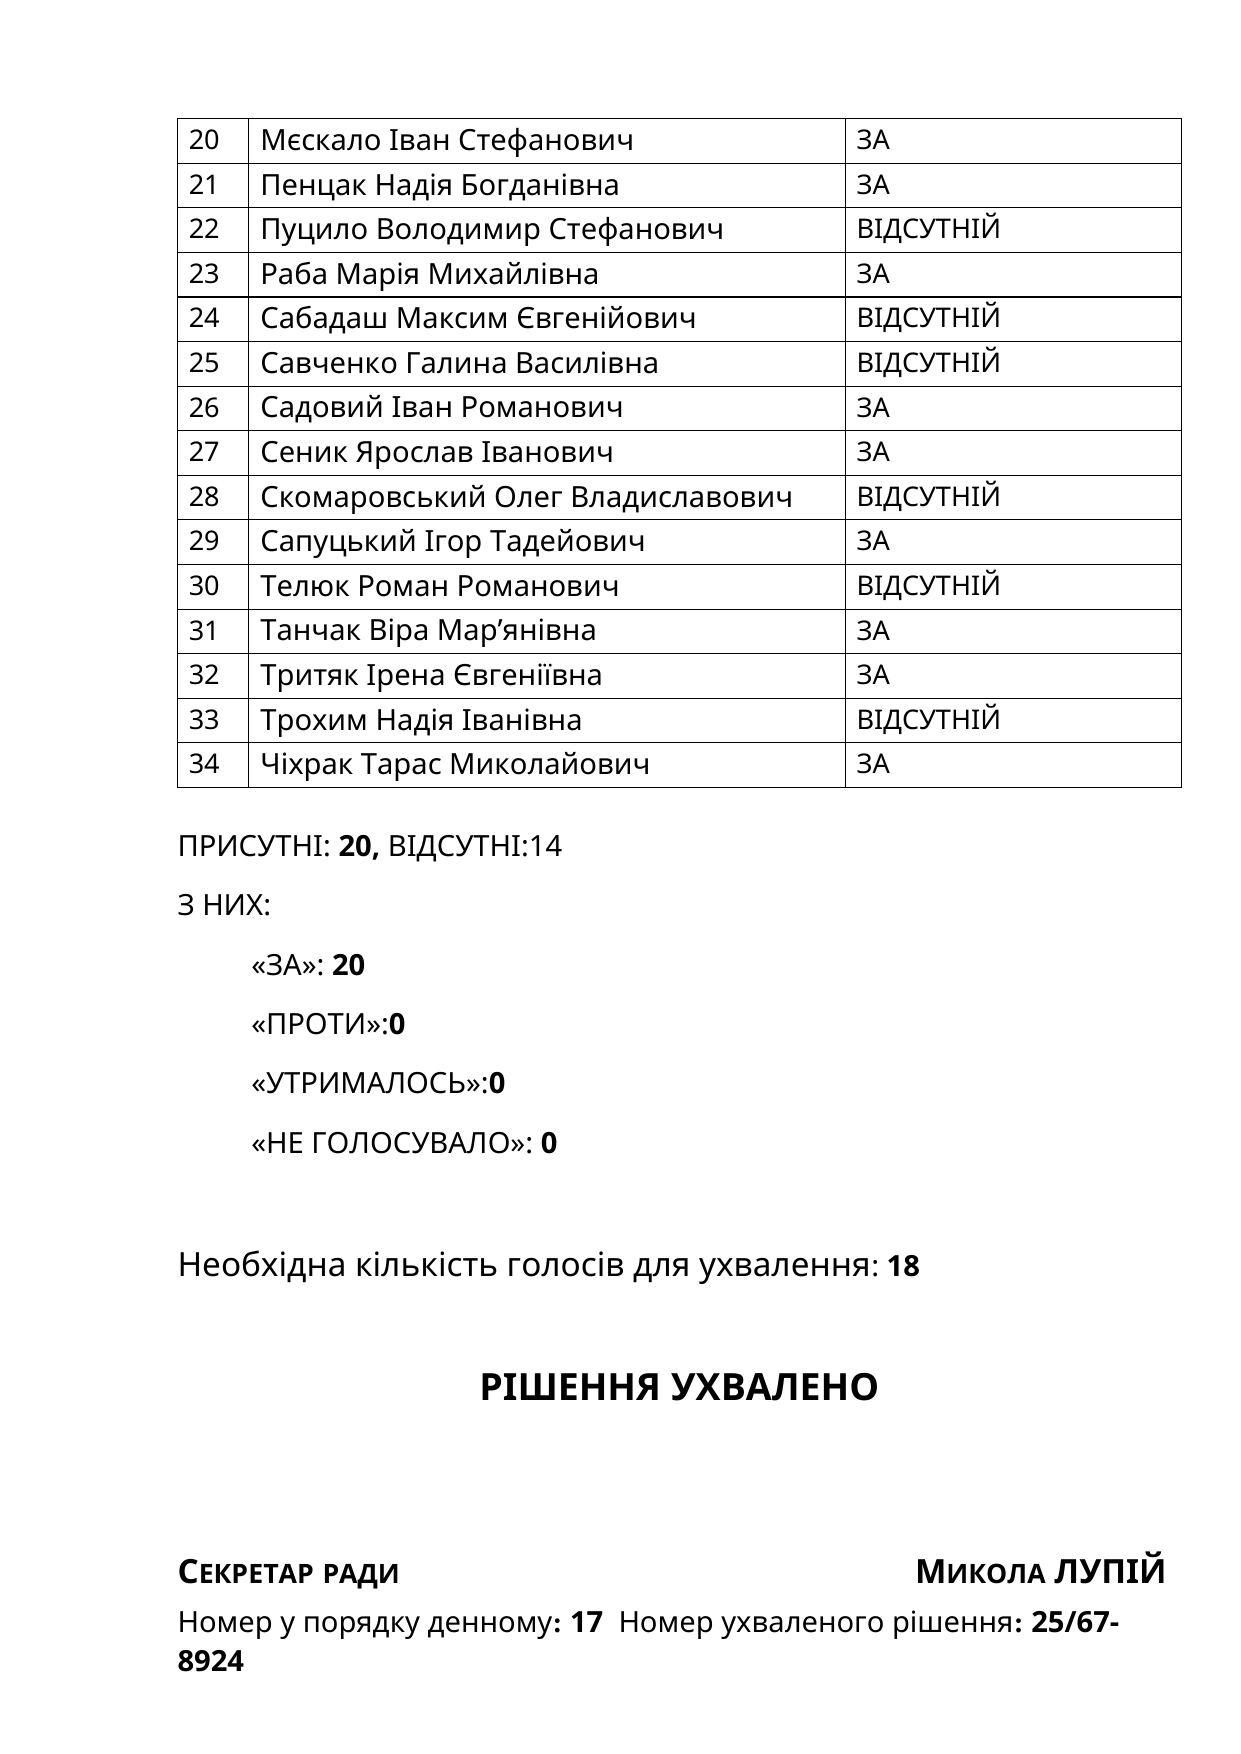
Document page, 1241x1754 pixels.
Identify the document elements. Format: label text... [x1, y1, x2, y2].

table_cell 26 [178, 387, 248, 430]
table_cell ВІДСУТНІЙ [846, 476, 1181, 519]
table_cell 33 [178, 699, 248, 742]
table_cell Сапуцький Ігор Тадейович [249, 520, 845, 564]
table_cell Тритяк Ірена Євгеніївна [249, 654, 845, 698]
table_cell Пенцак Надія Богданівна [249, 164, 845, 207]
table_cell 23 [178, 253, 248, 296]
text Необхідна кількість голосів для ухвалення: 18 [177, 1241, 1181, 1287]
table_cell Сеник Ярослав Іванович [249, 431, 845, 475]
table_cell ЗА [846, 431, 1181, 475]
text З НИХ: [177, 884, 1181, 924]
text «ЗА»: 20 [177, 944, 1181, 983]
table_cell ЗА [846, 743, 1181, 787]
table_cell 27 [178, 431, 248, 475]
text «ПРОТИ»:0 [177, 1003, 1181, 1043]
table_cell Сабадаш Максим Євгенійович [249, 298, 845, 341]
table_cell ЗА [846, 164, 1181, 207]
table_cell 31 [178, 610, 248, 653]
table_cell 21 [178, 164, 248, 207]
table_cell Раба Марія Михайлівна [249, 253, 845, 296]
table_cell ЗА [846, 387, 1181, 430]
table_cell 29 [178, 520, 248, 564]
table_cell 24 [178, 298, 248, 341]
table_cell Пуцило Володимир Стефанович [249, 208, 845, 252]
table_cell 28 [178, 476, 248, 519]
text Секретар ради Микола ЛУПІЙ [177, 1548, 1181, 1593]
table_cell ЗА [846, 119, 1181, 163]
table_cell Танчак Віра Мар’янівна [249, 610, 845, 653]
table_cell Чіхрак Тарас Миколайович [249, 743, 845, 787]
table_cell 25 [178, 342, 248, 386]
table_cell 34 [178, 743, 248, 787]
table_cell ЗА [846, 654, 1181, 698]
table_cell ВІДСУТНІЙ [846, 699, 1181, 742]
table_cell ВІДСУТНІЙ [846, 298, 1181, 341]
text ПРИСУТНІ: 20, ВІДСУТНІ:14 [177, 825, 1181, 864]
table_cell ЗА [846, 520, 1181, 564]
table_cell ВІДСУТНІЙ [846, 565, 1181, 608]
table_cell Трохим Надія Іванівна [249, 699, 845, 742]
table_cell Садовий Іван Романович [249, 387, 845, 430]
table_cell ЗА [846, 610, 1181, 653]
text РІШЕННЯ УХВАЛЕНО [177, 1360, 1181, 1411]
table_cell ВІДСУТНІЙ [846, 208, 1181, 252]
table_cell 30 [178, 565, 248, 608]
table_cell Савченко Галина Василівна [249, 342, 845, 386]
table_cell 20 [178, 119, 248, 163]
table_cell Телюк Роман Романович [249, 565, 845, 608]
table_cell 32 [178, 654, 248, 698]
table_cell ВІДСУТНІЙ [846, 342, 1181, 386]
table_cell Скомаровський Олег Владиславович [249, 476, 845, 519]
table_cell 22 [178, 208, 248, 252]
table_cell Мєскало Іван Стефанович [249, 119, 845, 163]
text «УТРИМАЛОСЬ»:0 [177, 1063, 1181, 1102]
text «НЕ ГОЛОСУВАЛО»: 0 [177, 1122, 1181, 1162]
table_cell ЗА [846, 253, 1181, 296]
